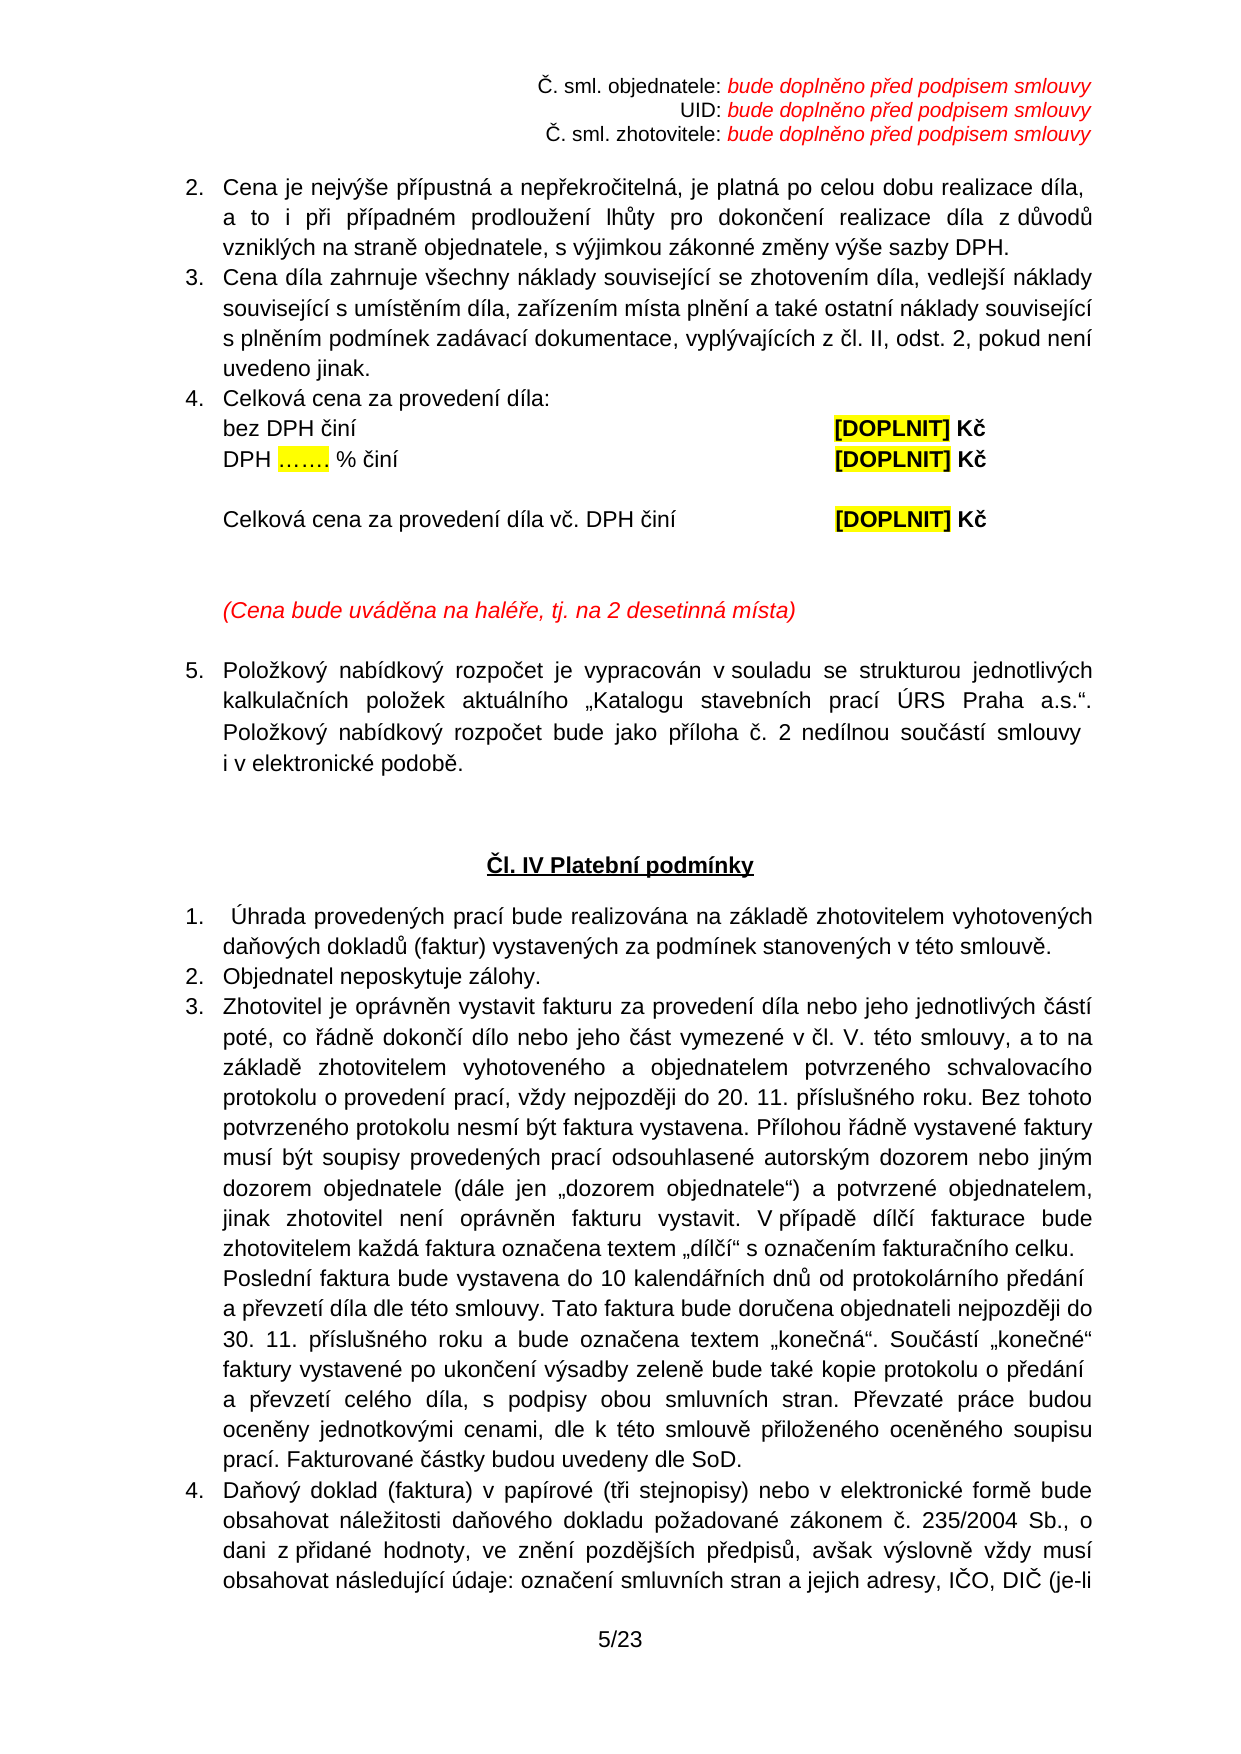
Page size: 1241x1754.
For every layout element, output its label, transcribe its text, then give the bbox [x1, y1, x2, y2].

list Celková cena za provedení díla: [185, 385, 1093, 411]
list DPH ……. % činí [DOPLNIT] Kč [223, 446, 1093, 502]
list Cena díla zahrnuje všechny náklady související se zhotovením díla, vedlejší náklady související s umístěním díla, zařízením místa plnění a také ostatní náklady související s plněním podmínek zadávací dokumentace, vyplývajících z čl. II, odst. 2, pokud není uvedeno jinak. [185, 264, 1093, 381]
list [185, 1477, 1093, 1594]
list Celková cena za provedení díla vč. DPH činí [DOPLNIT] Kč [951, 506, 1093, 532]
list Úhrada provedených prací bude realizována na základě zhotovitelem vyhotovených daňových dokladů (faktur) vystavených za podmínek stanovených v této smlouvě. [185, 903, 1093, 959]
list Položkový nabídkový rozpočet je vypracován v souladu se strukturou jednotlivých kalkulačních položek aktuálního „Katalogu stavebních prací ÚRS Praha a.s.“. Položkový nabídkový rozpočet bude jako příloha č. 2 nedílnou součástí smlouvy i v elektronické podobě. [185, 657, 1093, 776]
text Čl. IV Platební podmínky [148, 852, 1093, 878]
list Zhotovitel je oprávněn vystavit fakturu za provedení díla nebo jeho jednotlivých částí poté, co řádně dokončí dílo nebo jeho část vymezené v čl. V. této smlouvy, a to na základě zhotovitelem vyhotoveného a objednatelem potvrzeného schvalovacího protokolu o provedení prací, vždy nejpozději do 20. 11. příslušného roku. Bez tohoto potvrzeného protokolu nesmí být faktura vystavena. Přílohou řádně vystavené faktury musí být soupisy provedených prací odsouhlasené autorským dozorem nebo jiným dozorem objednatele (dále jen „dozorem objednatele“) a potvrzené objednatelem, jinak zhotovitel není oprávněn fakturu vystavit. V případě dílčí fakturace bude zhotovitelem každá faktura označena textem „dílčí“ s označením fakturačního celku. [185, 993, 1093, 1261]
list Celková cena za provedení díla vč. DPH činí [DOPLNIT] Kč [223, 506, 835, 532]
list Poslední faktura bude vystavena do 10 kalendářních dnů od protokolárního předání a převzetí díla dle této smlouvy. Tato faktura bude doručena objednateli nejpozději do 30. 11. příslušného roku a bude označena textem „konečná“. Součástí „konečné“ faktury vystavené po ukončení výsadby zeleně bude také kopie protokolu o předání a převzetí celého díla, s podpisy obou smluvních stran. Převzaté práce budou oceněny jednotkovými cenami, dle k této smlouvě přiloženého oceněného soupisu prací. Fakturované částky budou uvedeny dle SoD. [223, 1265, 1093, 1473]
list bez DPH činí [DOPLNIT] Kč [950, 415, 1093, 442]
list bez DPH činí [DOPLNIT] Kč [223, 415, 834, 442]
list Objednatel neposkytuje zálohy. [185, 963, 1093, 989]
list (Cena bude uváděna na haléře, tj. na 2 desetinná místa) [223, 597, 1093, 623]
list Cena je nejvýše přípustná a nepřekročitelná, je platná po celou dobu realizace díla, a to i při případném prodloužení lhůty pro dokončení realizace díla z důvodů vzniklých na straně objednatele, s výjimkou zákonné změny výše sazby DPH. [185, 174, 1093, 260]
